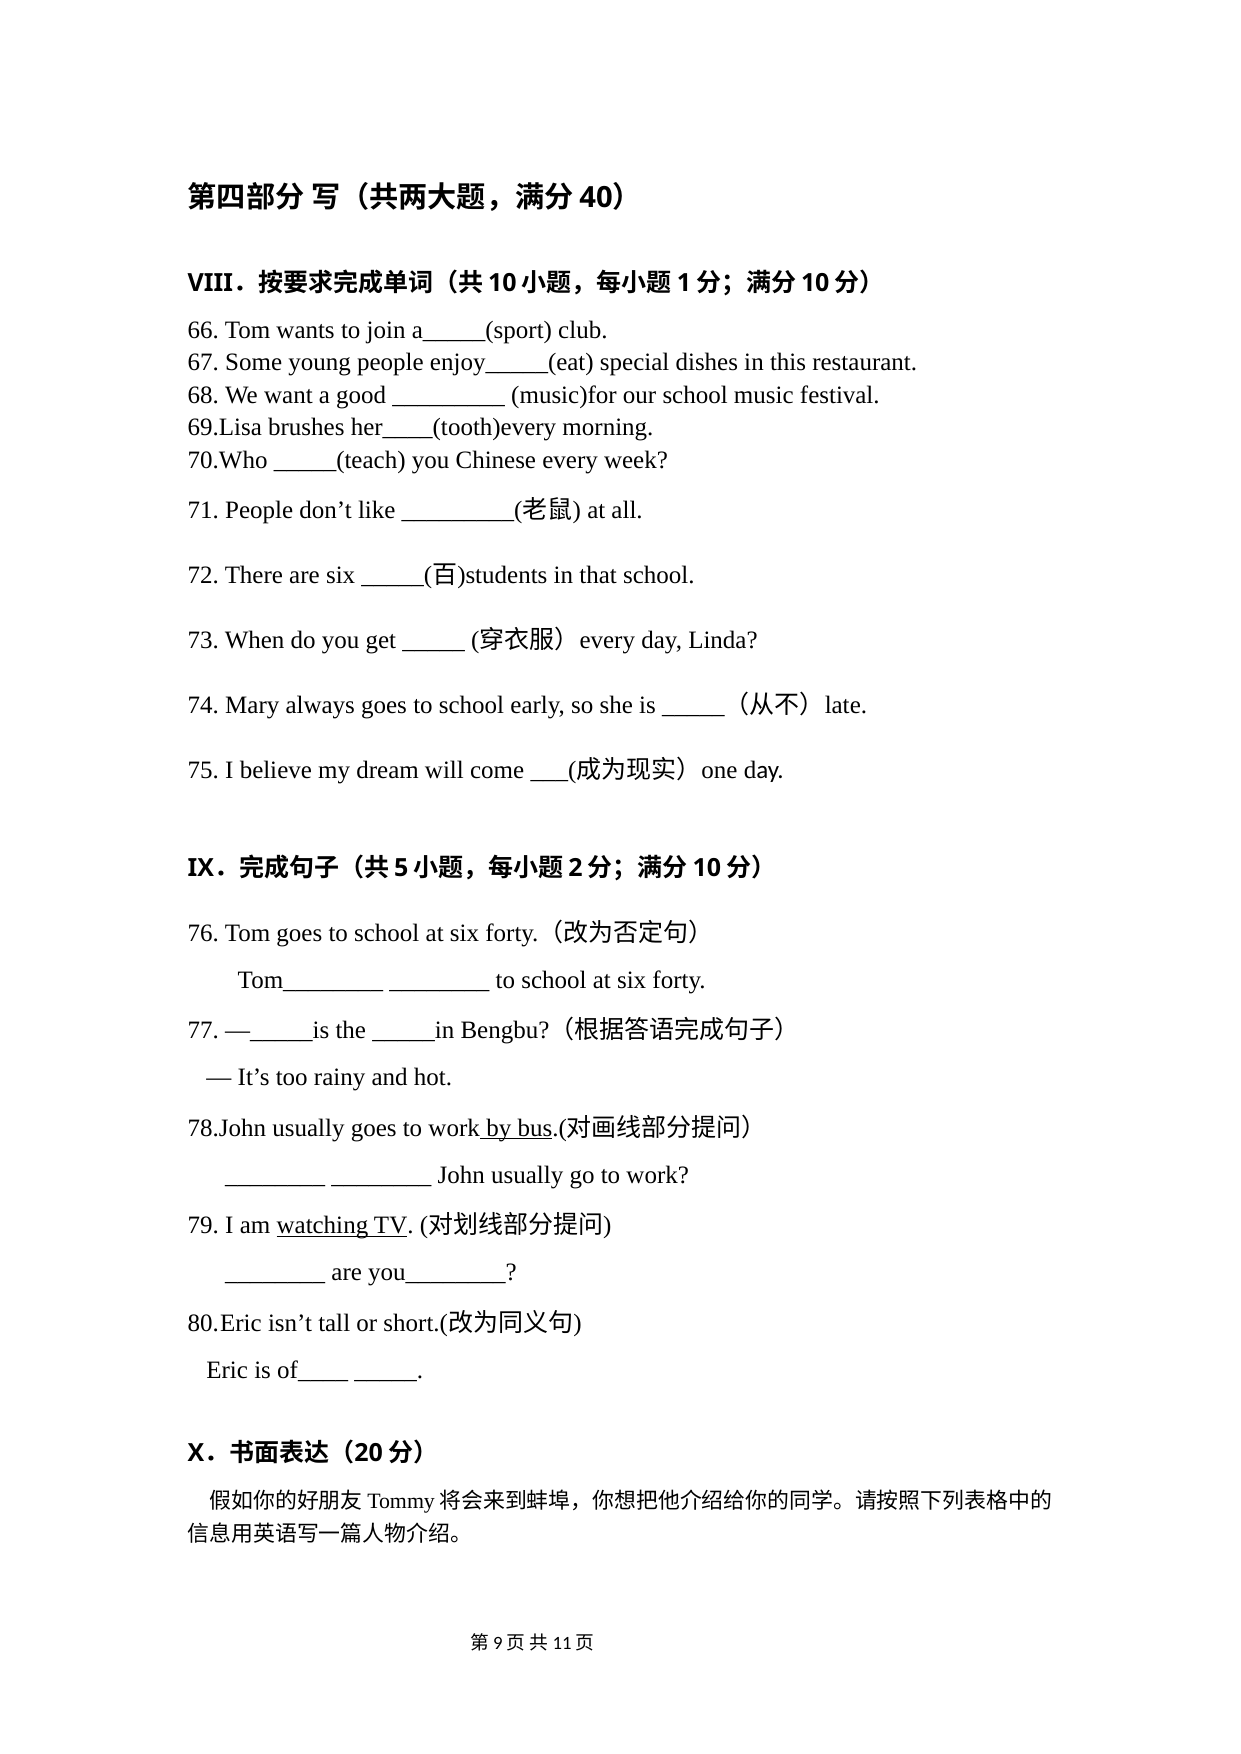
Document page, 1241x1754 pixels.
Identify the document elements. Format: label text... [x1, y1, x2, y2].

text 67. Some young people enjoy_____(eat) special dishes in this restaurant. [187, 346, 1053, 378]
list —_____is the _____in Bengbu?（根据答语完成句子） [187, 996, 1053, 1061]
text 76. Tom goes to school at six forty.（改为否定句） [187, 898, 1053, 963]
text Tom________ ________ to school at six forty. [187, 963, 1053, 996]
text Eric is of____ _____. [187, 1353, 1053, 1386]
text 66. Tom wants to join a_____(sport) club. [187, 313, 1053, 346]
text IX．完成句子（共5小题，每小题2分；满分10分） [187, 833, 1053, 898]
text 78.John usually goes to work by bus.(对画线部分提问） [187, 1093, 1053, 1158]
text 假如你的好朋友Tommy将会来到蚌埠，你想把他介绍给你的同学。请按照下列表格中的信息用英语写一篇人物介绍。 [187, 1483, 1053, 1548]
text 71. People don’t like _________(老鼠) at all. [187, 476, 1053, 541]
text 69.Lisa brushes her____(tooth)every morning. [187, 411, 1053, 443]
text 72. There are six _____(百)students in that school. [187, 541, 1053, 606]
text ________ are you________? [187, 1256, 1053, 1288]
text ________ ________ John usually go to work? [187, 1158, 1053, 1191]
text X．书面表达（20分） [187, 1418, 1053, 1483]
text 74. Mary always goes to school early, so she is _____（从不）late. [187, 671, 1053, 736]
text 79. I am watching TV. (对划线部分提问) [187, 1191, 1053, 1256]
text VIII．按要求完成单词（共10小题，每小题1分；满分10分） [187, 248, 1053, 313]
text 70.Who _____(teach) you Chinese every week? [187, 443, 1053, 476]
text 73. When do you get _____ (穿衣服）every day, Linda? [187, 606, 1053, 671]
list Eric isn’t tall or short.(改为同义句) [187, 1288, 1053, 1353]
text 68. We want a good _________ (music)for our school music festival. [187, 378, 1053, 411]
text 第四部分 写（共两大题，满分40） [187, 162, 1053, 227]
text — It’s too rainy and hot. [187, 1061, 1053, 1093]
text 75. I believe my dream will come ___(成为现实）one day. [187, 736, 1053, 801]
